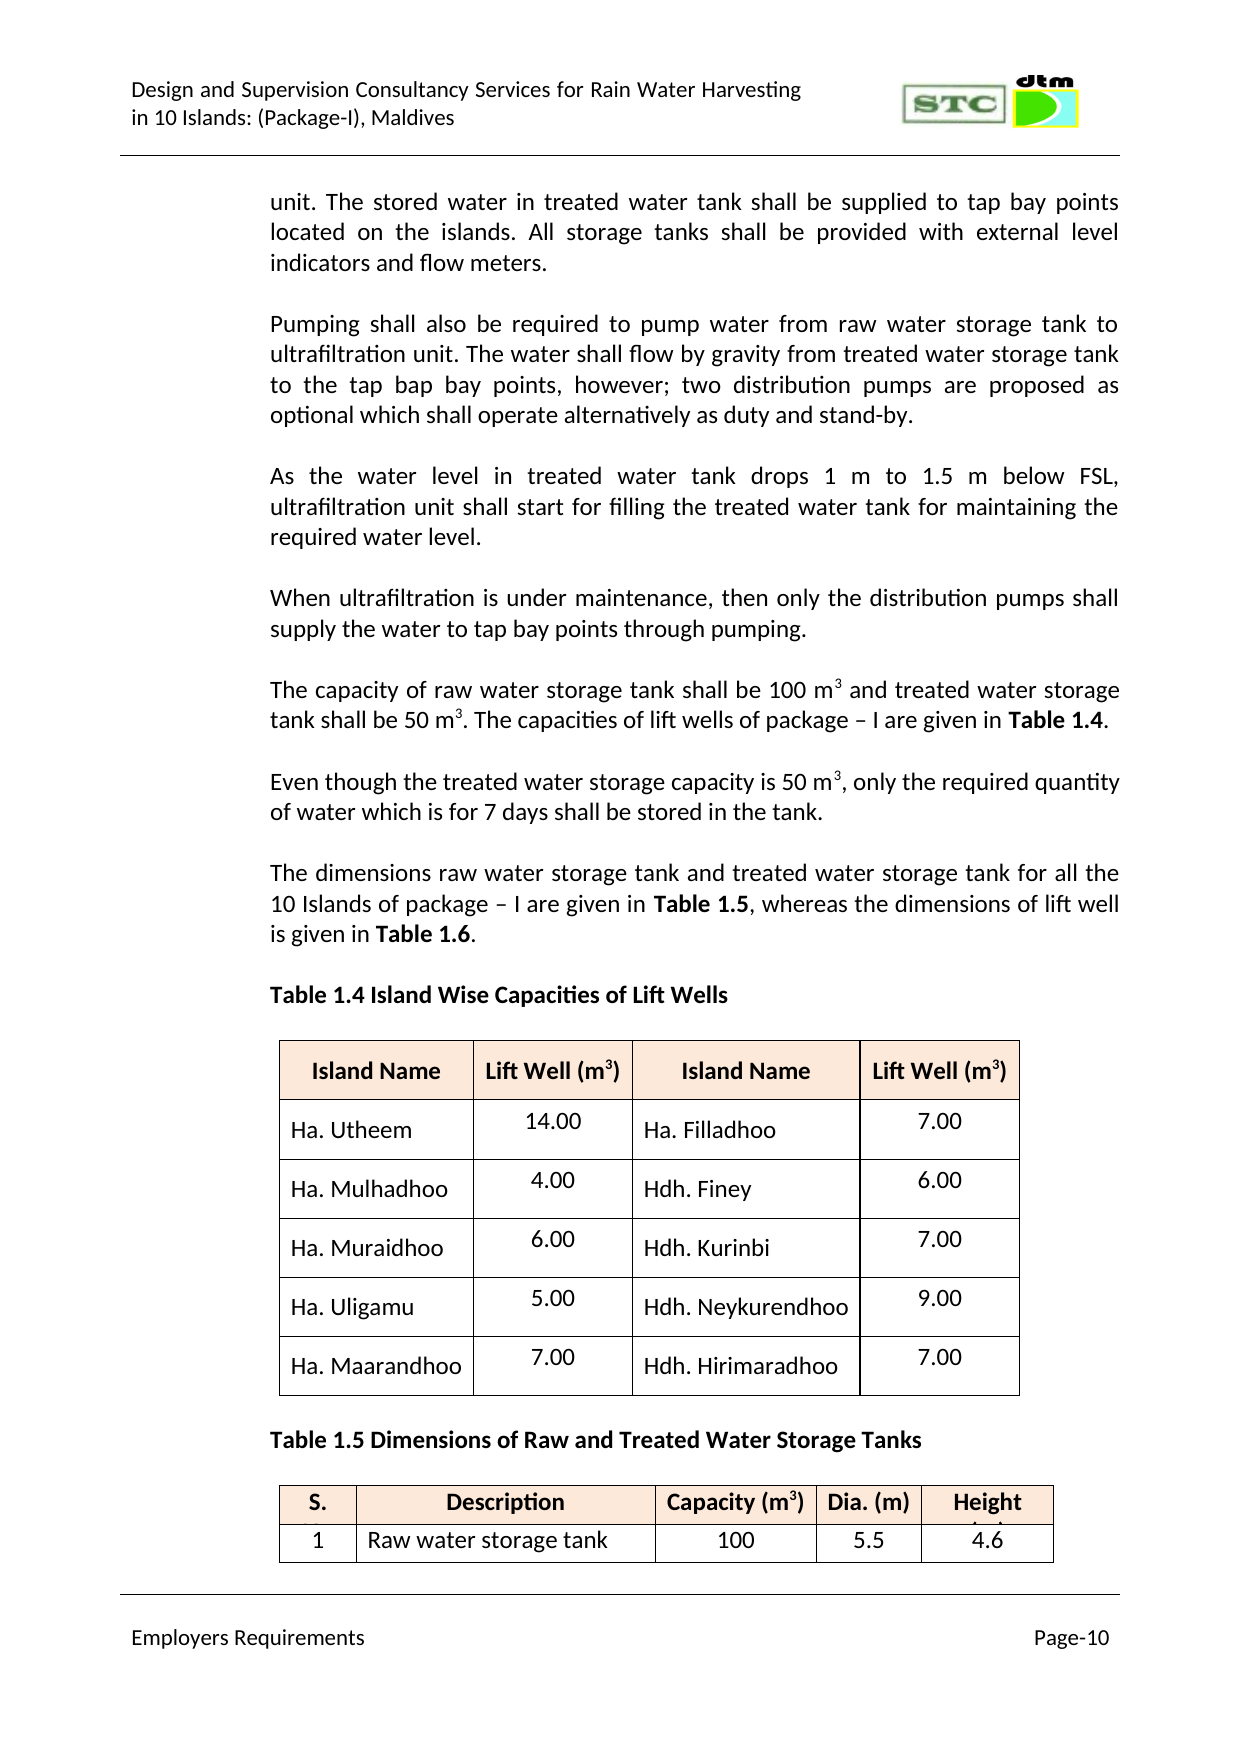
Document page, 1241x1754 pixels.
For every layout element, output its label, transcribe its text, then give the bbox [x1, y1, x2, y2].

table_cell Hdh. Neykurendhoo [633, 1278, 859, 1336]
table_cell Ha. Maarandhoo [280, 1337, 473, 1395]
table_header Lift Well (m3) [861, 1041, 1019, 1099]
table_cell 9.00 [861, 1278, 1019, 1336]
text Pumping shall also be required to pump water from raw water storage tank to ultrafiltration unit. The water shall flow by gravity from treated water storage tank to the tap bap bay points, however; two distribution pumps are proposed as optional which shall operate alternatively as duty and stand-by. [270, 308, 1120, 430]
text The capacity of raw water storage tank shall be 100 m3 and treated water storage tank shall be 50 m3. The capacities of lift wells of package – I are given in Table 1.4. [270, 674, 1120, 735]
table_cell 7.00 [861, 1100, 1019, 1158]
table_cell 100 [656, 1525, 816, 1562]
table_cell 6.00 [861, 1160, 1019, 1217]
table_cell 5.5 [817, 1525, 921, 1562]
text Table 1.4 Island Wise Capacities of Lift Wells [232, 979, 1120, 1010]
text As the water level in treated water tank drops 1 m to 1.5 m below FSL, ultrafiltration unit shall start for filling the treated water tank for maintaining the required water level. [270, 460, 1120, 552]
text Even though the treated water storage capacity is 50 m3, only the required quantity of water which is for 7 days shall be stored in the tank. [270, 766, 1120, 827]
table_cell 5.00 [474, 1278, 632, 1336]
table_cell Raw water storage tank [357, 1525, 655, 1562]
text Table 1.5 Dimensions of Raw and Treated Water Storage Tanks [232, 1424, 1120, 1454]
text The dimensions raw water storage tank and treated water storage tank for all the 10 Islands of package – I are given in Table 1.5, whereas the dimensions of lift well is given in Table 1.6. [270, 857, 1120, 949]
table_cell 14.00 [474, 1100, 632, 1158]
table_cell 4.00 [474, 1160, 632, 1217]
table_cell 4.6 [922, 1525, 1053, 1562]
table_cell Ha. Muraidhoo [280, 1219, 473, 1277]
table_cell 7.00 [861, 1219, 1019, 1277]
table_header S. No [280, 1486, 356, 1524]
table_cell Ha. Uligamu [280, 1278, 473, 1336]
table_header Lift Well (m3) [474, 1041, 632, 1099]
table_cell Ha. Filladhoo [633, 1100, 859, 1158]
table_header Island Name [633, 1041, 859, 1099]
table_cell 7.00 [861, 1337, 1019, 1395]
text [270, 186, 1120, 277]
table_cell Hdh. Finey [633, 1160, 859, 1217]
text When ultrafiltration is under maintenance, then only the distribution pumps shall supply the water to tap bay points through pumping. [270, 582, 1120, 643]
picture [899, 75, 1079, 129]
table_header Capacity (m3) [656, 1486, 816, 1524]
table_cell 1 [280, 1525, 356, 1562]
table_cell Hdh. Hirimaradhoo [633, 1337, 859, 1395]
table_header Description [357, 1486, 655, 1524]
table_cell 6.00 [474, 1219, 632, 1277]
table_cell Ha. Utheem [280, 1100, 473, 1158]
table_header Height (m) [922, 1486, 1053, 1524]
table_cell Hdh. Kurinbi [633, 1219, 859, 1277]
table_cell Ha. Mulhadhoo [280, 1160, 473, 1217]
table_cell 7.00 [474, 1337, 632, 1395]
table_header Island Name [280, 1041, 473, 1099]
table_header Dia. (m) [817, 1486, 921, 1524]
